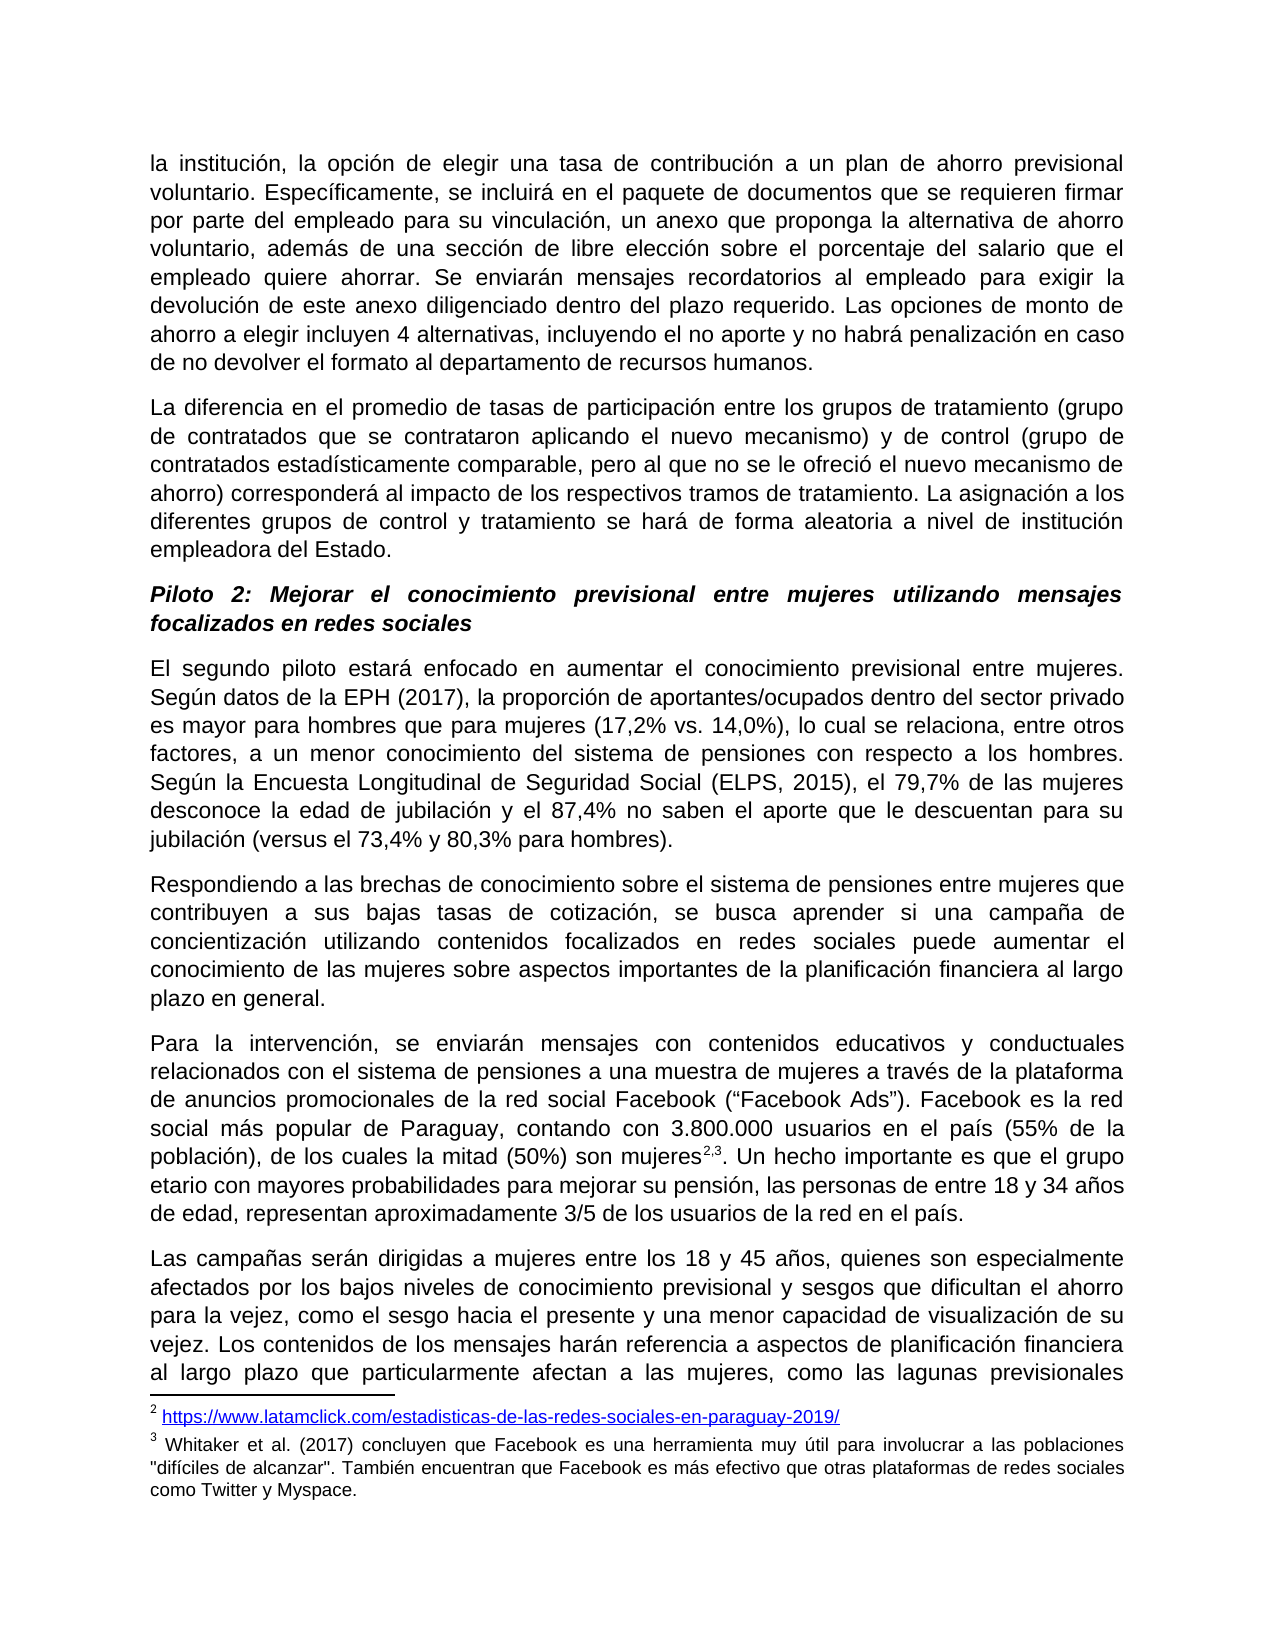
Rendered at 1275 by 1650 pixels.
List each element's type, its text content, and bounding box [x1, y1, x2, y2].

text Piloto 2: Mejorar el conocimiento previsional entre mujeres utilizando mensajes focalizados en redes sociales [150, 581, 1125, 636]
text El segundo piloto estará enfocado en aumentar el conocimiento previsional entre mujeres. Según datos de la EPH (2017), la proporción de aportantes/ocupados dentro del sector privado es mayor para hombres que para mujeres (17,2% vs. 14,0%), lo cual se relaciona, entre otros factores, a un menor conocimiento del sistema de pensiones con respecto a los hombres. Según la Encuesta Longitudinal de Seguridad Social (ELPS, 2015), el 79,7% de las mujeres desconoce la edad de jubilación y el 87,4% no saben el aporte que le descuentan para su jubilación (versus el 73,4% y 80,3% para hombres). [150, 655, 1125, 852]
text Respondiendo a las brechas de conocimiento sobre el sistema de pensiones entre mujeres que contribuyen a sus bajas tasas de cotización, se busca aprender si una campaña de concientización utilizando contenidos focalizados en redes sociales puede aumentar el conocimiento de las mujeres sobre aspectos importantes de la planificación financiera al largo plazo en general. [150, 871, 1125, 1011]
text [150, 150, 1125, 375]
text Para la intervención, se enviarán mensajes con contenidos educativos y conductuales relacionados con el sistema de pensiones a una muestra de mujeres a través de la plataforma de anuncios promocionales de la red social Facebook (“Facebook Ads”). Facebook es la red social más popular de Paraguay, contando con 3.800.000 usuarios en el país (55% de la población), de los cuales la mitad (50%) son mujeres,. Un hecho importante es que el grupo etario con mayores probabilidades para mejorar su pensión, las personas de entre 18 y 34 años de edad, representan aproximadamente 3/5 de los usuarios de la red en el país. [150, 1029, 1125, 1227]
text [150, 1245, 1125, 1385]
text La diferencia en el promedio de tasas de participación entre los grupos de tratamiento (grupo de contratados que se contrataron aplicando el nuevo mecanismo) y de control (grupo de contratados estadísticamente comparable, pero al que no se le ofreció el nuevo mecanismo de ahorro) corresponderá al impacto de los respectivos tramos de tratamiento. La asignación a los diferentes grupos de control y tratamiento se hará de forma aleatoria a nivel de institución empleadora del Estado. [150, 394, 1125, 563]
